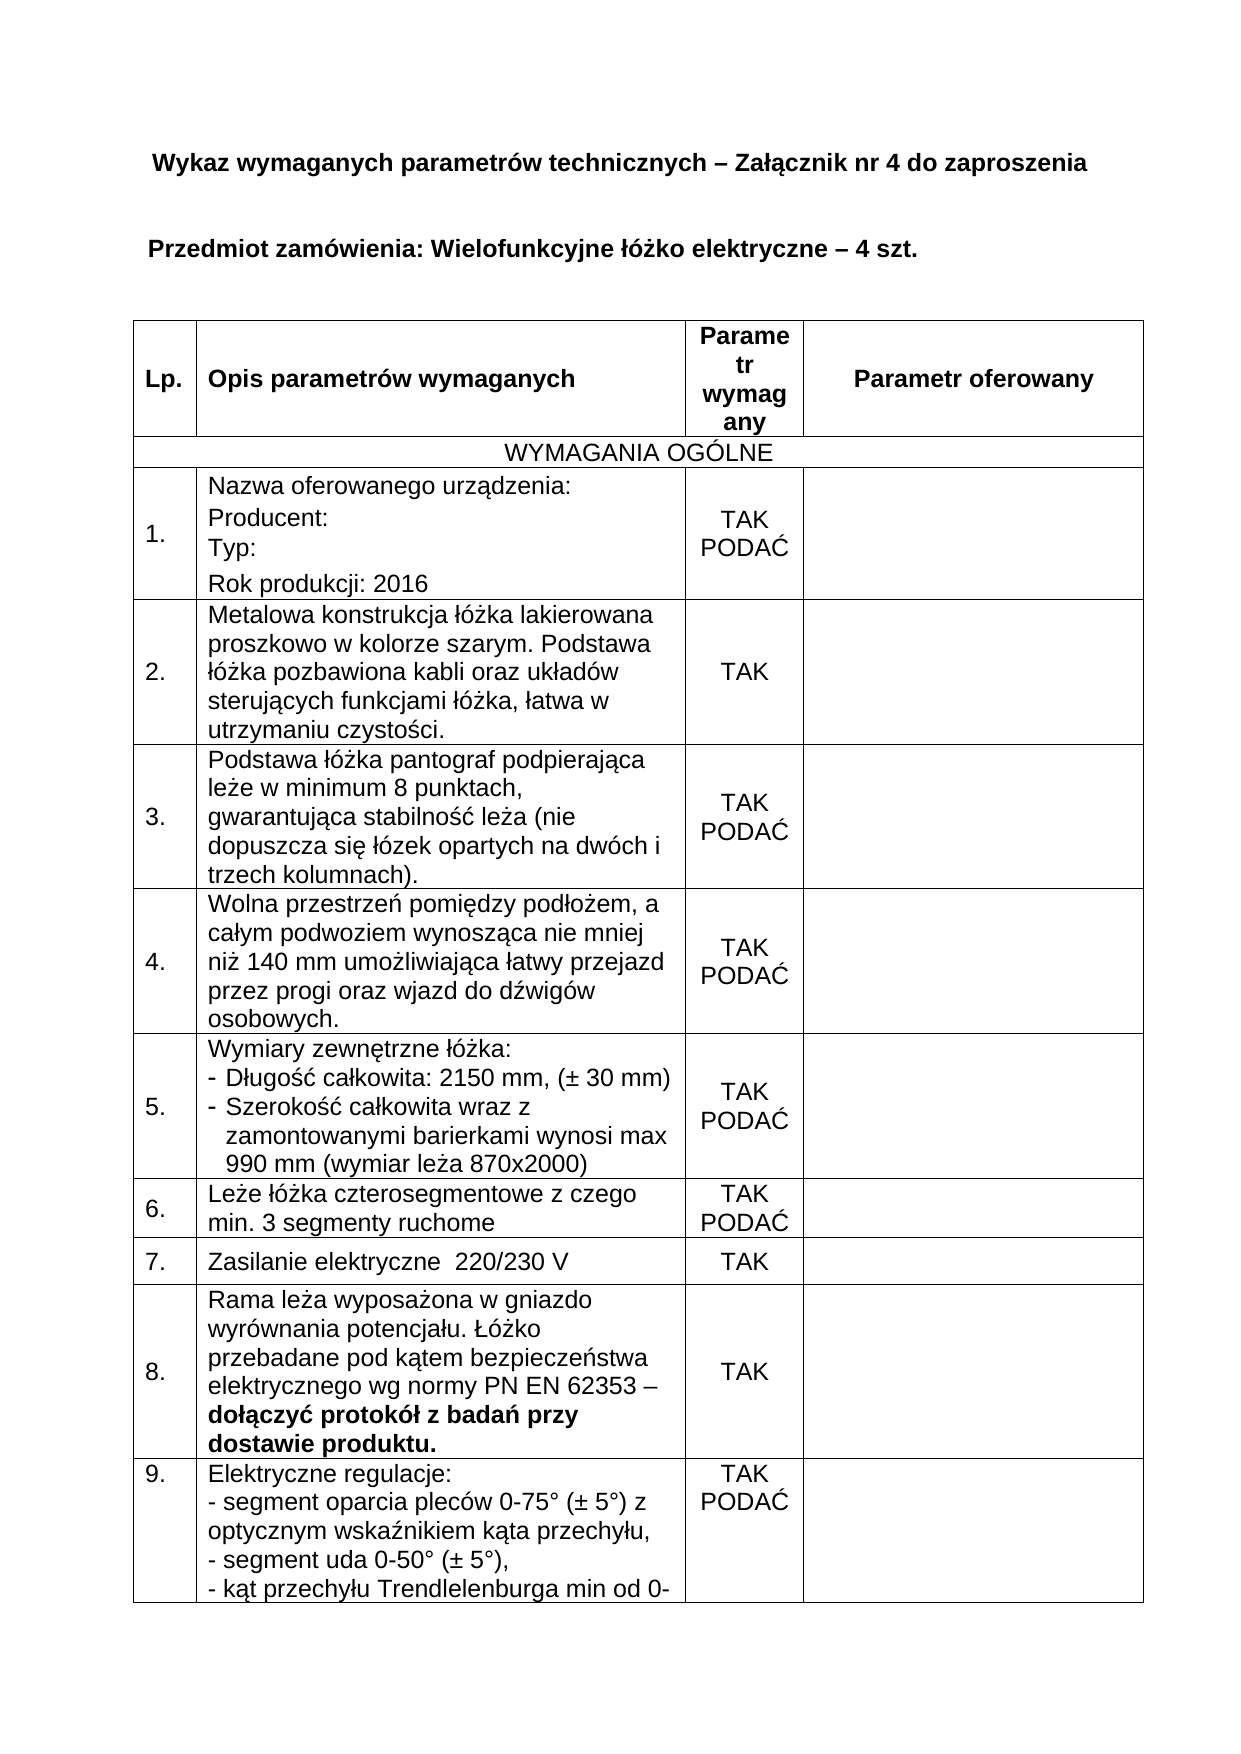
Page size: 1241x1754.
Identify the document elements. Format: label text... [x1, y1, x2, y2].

table_header Parametr oferowany [804, 321, 1143, 436]
table_cell WYMAGANIA OGÓLNE [134, 437, 1143, 467]
table_cell TAK PODAĆ [686, 1034, 803, 1178]
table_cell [197, 1459, 685, 1602]
table_cell [804, 889, 1143, 1033]
table_cell Wolna przestrzeń pomiędzy podłożem, a całym podwoziem wynosząca nie mniej niż 140 mm umożliwiająca łatwy przejazd przez progi oraz wjazd do dźwigów osobowych. [197, 889, 685, 1033]
table_cell Metalowa konstrukcja łóżka lakierowana proszkowo w kolorze szarym. Podstawa łóżka pozbawiona kabli oraz układów sterujących funkcjami łóżka, łatwa w utrzymaniu czystości. [197, 600, 685, 743]
text Przedmiot zamówienia: Wielofunkcyjne łóżko elektryczne – 4 szt. [148, 234, 1093, 263]
table_cell Zasilanie elektryczne 220/230 V [197, 1238, 685, 1284]
table_cell TAK [686, 1285, 803, 1457]
table_cell Leże łóżka czterosegmentowe z czego min. 3 segmenty ruchome [197, 1179, 685, 1237]
table_header Lp. [134, 321, 196, 436]
table_cell TAK PODAĆ [686, 1179, 803, 1237]
table_cell 2. [134, 600, 196, 743]
table_cell 7. [134, 1238, 196, 1284]
table_cell [804, 1179, 1143, 1237]
table_cell [804, 1459, 1143, 1602]
table_cell Nazwa oferowanego urządzenia: Producent: Typ: Rok produkcji: 2016 [197, 468, 685, 599]
table_cell Podstawa łóżka pantograf podpierająca leże w minimum 8 punktach, gwarantująca stabilność leża (nie dopuszcza się łózek opartych na dwóch i trzech kolumnach). [197, 745, 685, 888]
table_cell 6. [134, 1179, 196, 1237]
text Wykaz wymaganych parametrów technicznych – Załącznik nr 4 do zaproszenia [148, 148, 1093, 176]
table_cell [804, 468, 1143, 599]
table_cell 5. [134, 1034, 196, 1178]
table_cell 4. [134, 889, 196, 1033]
table_cell TAK PODAĆ [686, 468, 803, 599]
table_cell 9. [134, 1459, 196, 1602]
table_cell [804, 1238, 1143, 1284]
table_cell TAK [686, 600, 803, 743]
table_cell [804, 745, 1143, 888]
table_cell TAK PODAĆ [686, 889, 803, 1033]
table_cell Rama leża wyposażona w gniazdo wyrównania potencjału. Łóżko przebadane pod kątem bezpieczeństwa elektrycznego wg normy PN EN 62353 – dołączyć protokół z badań przy dostawie produktu. [197, 1285, 685, 1457]
table_cell 8. [134, 1285, 196, 1457]
table_cell TAK [686, 1238, 803, 1284]
table_cell [804, 1034, 1143, 1178]
table_cell 1. [134, 468, 196, 599]
table_header Opis parametrów wymaganych [197, 321, 685, 436]
table_cell Wymiary zewnętrzne łóżka: Długość całkowita: 2150 mm, (± 30 mm) Szerokość całkowita wraz z zamontowanymi barierkami wynosi max 990 mm (wymiar leża 870x2000) [197, 1034, 685, 1178]
table_cell 3. [134, 745, 196, 888]
table_cell [804, 1285, 1143, 1457]
table_cell TAK PODAĆ [686, 1459, 803, 1602]
table_cell [804, 600, 1143, 743]
table_cell TAK PODAĆ [686, 745, 803, 888]
table_header Parametr wymagany [686, 321, 803, 436]
